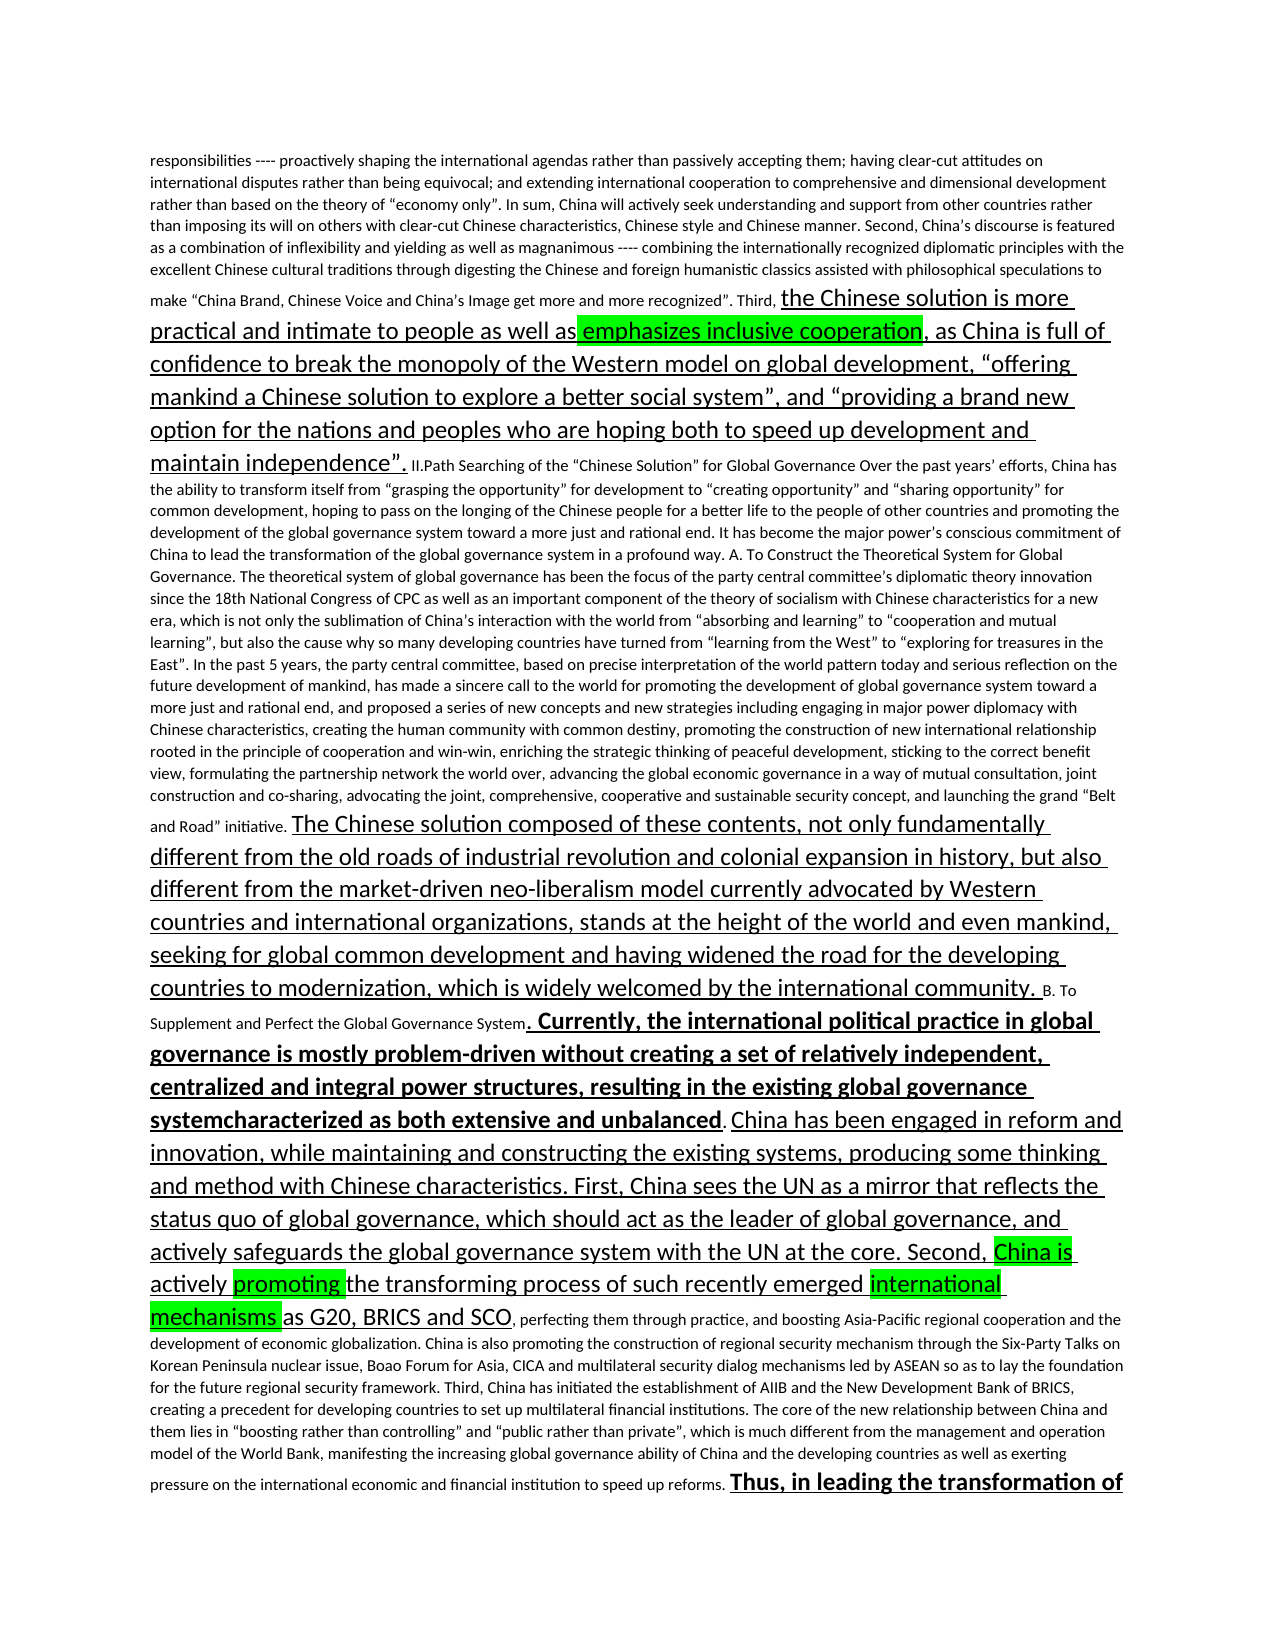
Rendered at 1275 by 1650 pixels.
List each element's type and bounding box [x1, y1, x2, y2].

text [150, 150, 1125, 1496]
